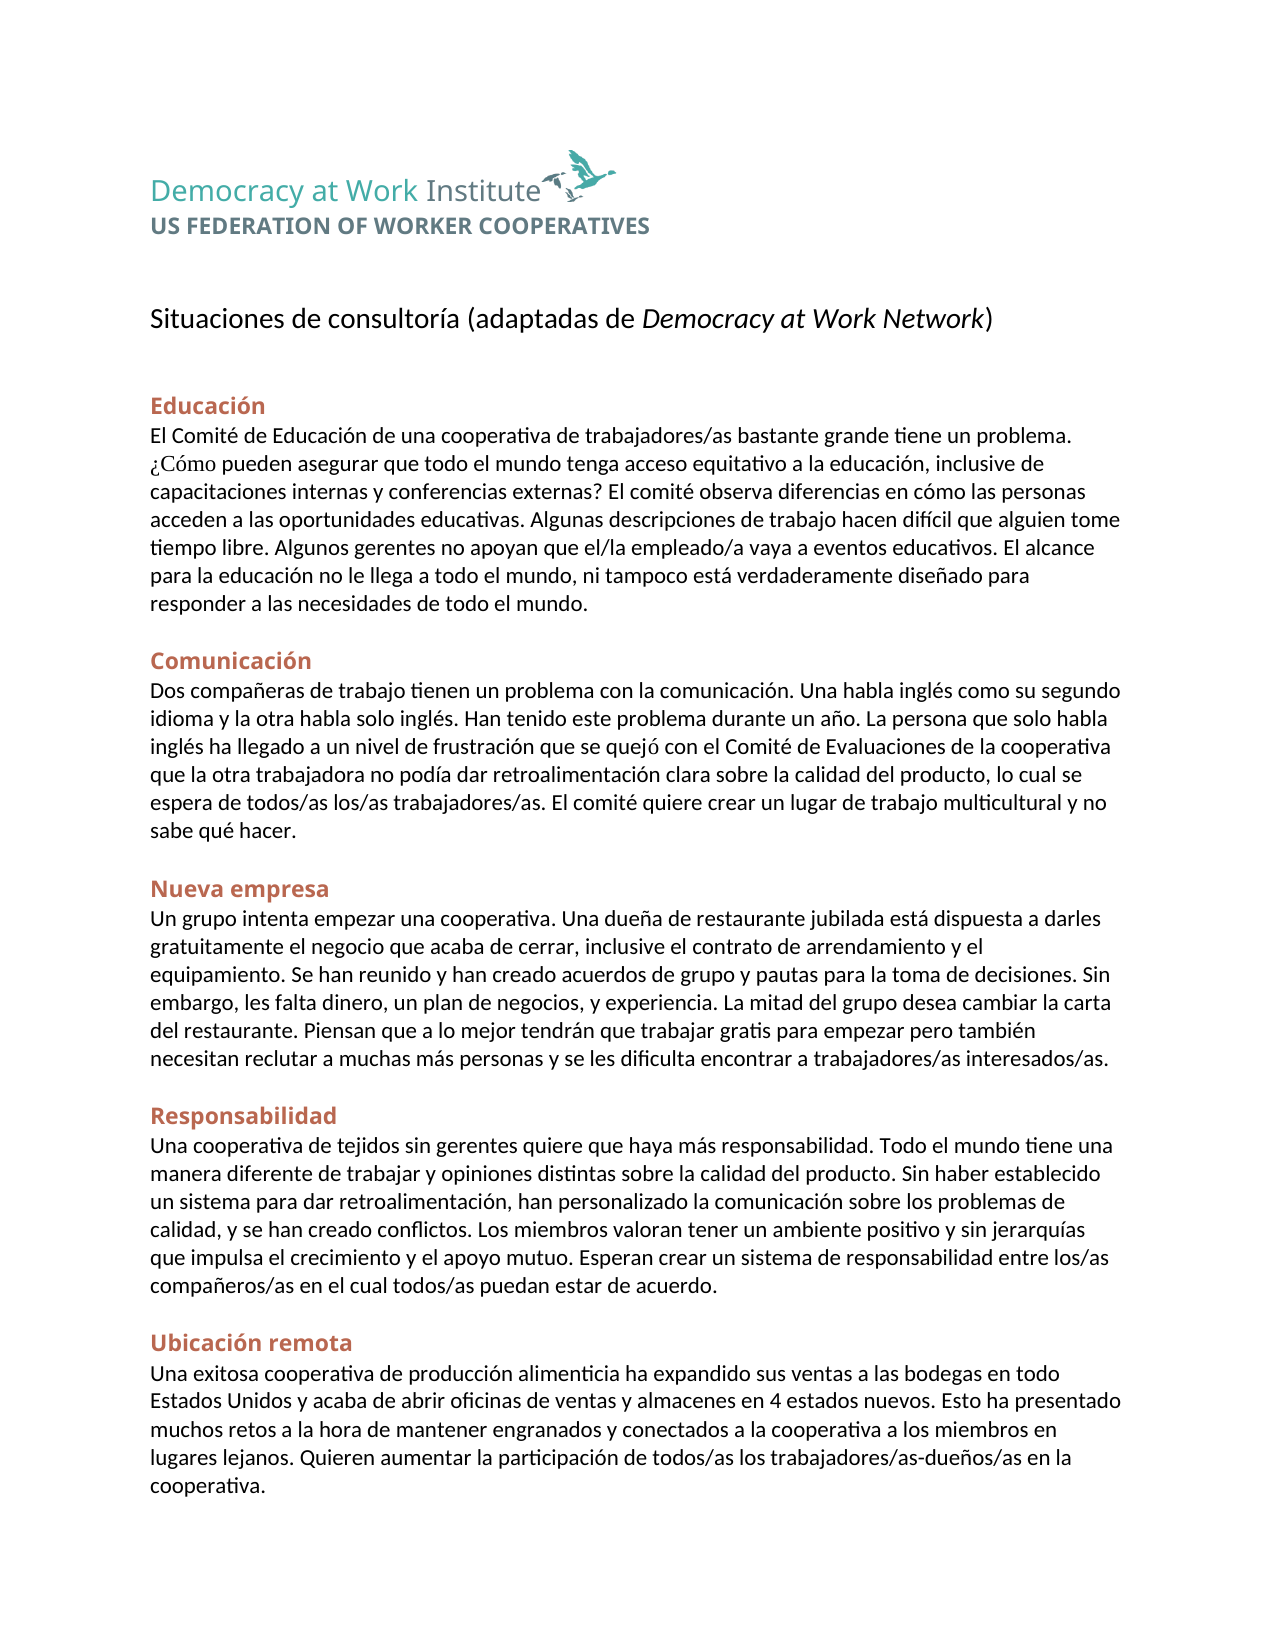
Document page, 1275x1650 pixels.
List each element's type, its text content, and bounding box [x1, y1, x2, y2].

text Responsabilidad [150, 1100, 1125, 1131]
picture [541, 150, 617, 202]
text Situaciones de consultoría (adaptadas de Democracy at Work Network) [150, 300, 1125, 336]
text Ubicación remota [150, 1327, 1125, 1359]
text El Comité de Educación de una cooperativa de trabajadores/as bastante grande tiene un problema. ¿Cómo pueden asegurar que todo el mundo tenga acceso equitativo a la educación, inclusive de capacitaciones internas y conferencias externas? El comité observa diferencias en cómo las personas acceden a las oportunidades educativas. Algunas descripciones de trabajo hacen difícil que alguien tome tiempo libre. Algunos gerentes no apoyan que el/la empleado/a vaya a eventos educativos. El alcance para la educación no le llega a todo el mundo, ni tampoco está verdaderamente diseñado para responder a las necesidades de todo el mundo. [150, 421, 1125, 617]
text Un grupo intenta empezar una cooperativa. Una dueña de restaurante jubilada está dispuesta a darles gratuitamente el negocio que acaba de cerrar, inclusive el contrato de arrendamiento y el equipamiento. Se han reunido y han creado acuerdos de grupo y pautas para la toma de decisiones. Sin embargo, les falta dinero, un plan de negocios, y experiencia. La mitad del grupo desea cambiar la carta del restaurante. Piensan que a lo mejor tendrán que trabajar gratis para empezar pero también necesitan reclutar a muchas más personas y se les dificulta encontrar a trabajadores/as interesados/as. [150, 904, 1125, 1072]
text Educación [150, 390, 1125, 421]
text Nueva empresa [150, 873, 1125, 904]
text Una exitosa cooperativa de producción alimenticia ha expandido sus ventas a las bodegas en todo Estados Unidos y acaba de abrir oficinas de ventas y almacenes en 4 estados nuevos. Esto ha presentado muchos retos a la hora de mantener engranados y conectados a la cooperativa a los miembros en lugares lejanos. Quieren aumentar la participación de todos/as los trabajadores/as-dueños/as en la cooperativa. [150, 1359, 1125, 1499]
text Comunicación [150, 645, 1125, 676]
text Una cooperativa de tejidos sin gerentes quiere que haya más responsabilidad. Todo el mundo tiene una manera diferente de trabajar y opiniones distintas sobre la calidad del producto. Sin haber establecido un sistema para dar retroalimentación, han personalizado la comunicación sobre los problemas de calidad, y se han creado conflictos. Los miembros valoran tener un ambiente positivo y sin jerarquías que impulsa el crecimiento y el apoyo mutuo. Esperan crear un sistema de responsabilidad entre los/as compañeros/as en el cual todos/as puedan estar de acuerdo. [150, 1131, 1125, 1299]
text Dos compañeras de trabajo tienen un problema con la comunicación. Una habla inglés como su segundo idioma y la otra habla solo inglés. Han tenido este problema durante un año. La persona que solo habla inglés ha llegado a un nivel de frustración que se quejó con el Comité de Evaluaciones de la cooperativa que la otra trabajadora no podía dar retroalimentación clara sobre la calidad del producto, lo cual se espera de todos/as los/as trabajadores/as. El comité quiere crear un lugar de trabajo multicultural y no sabe qué hacer. [150, 676, 1125, 844]
